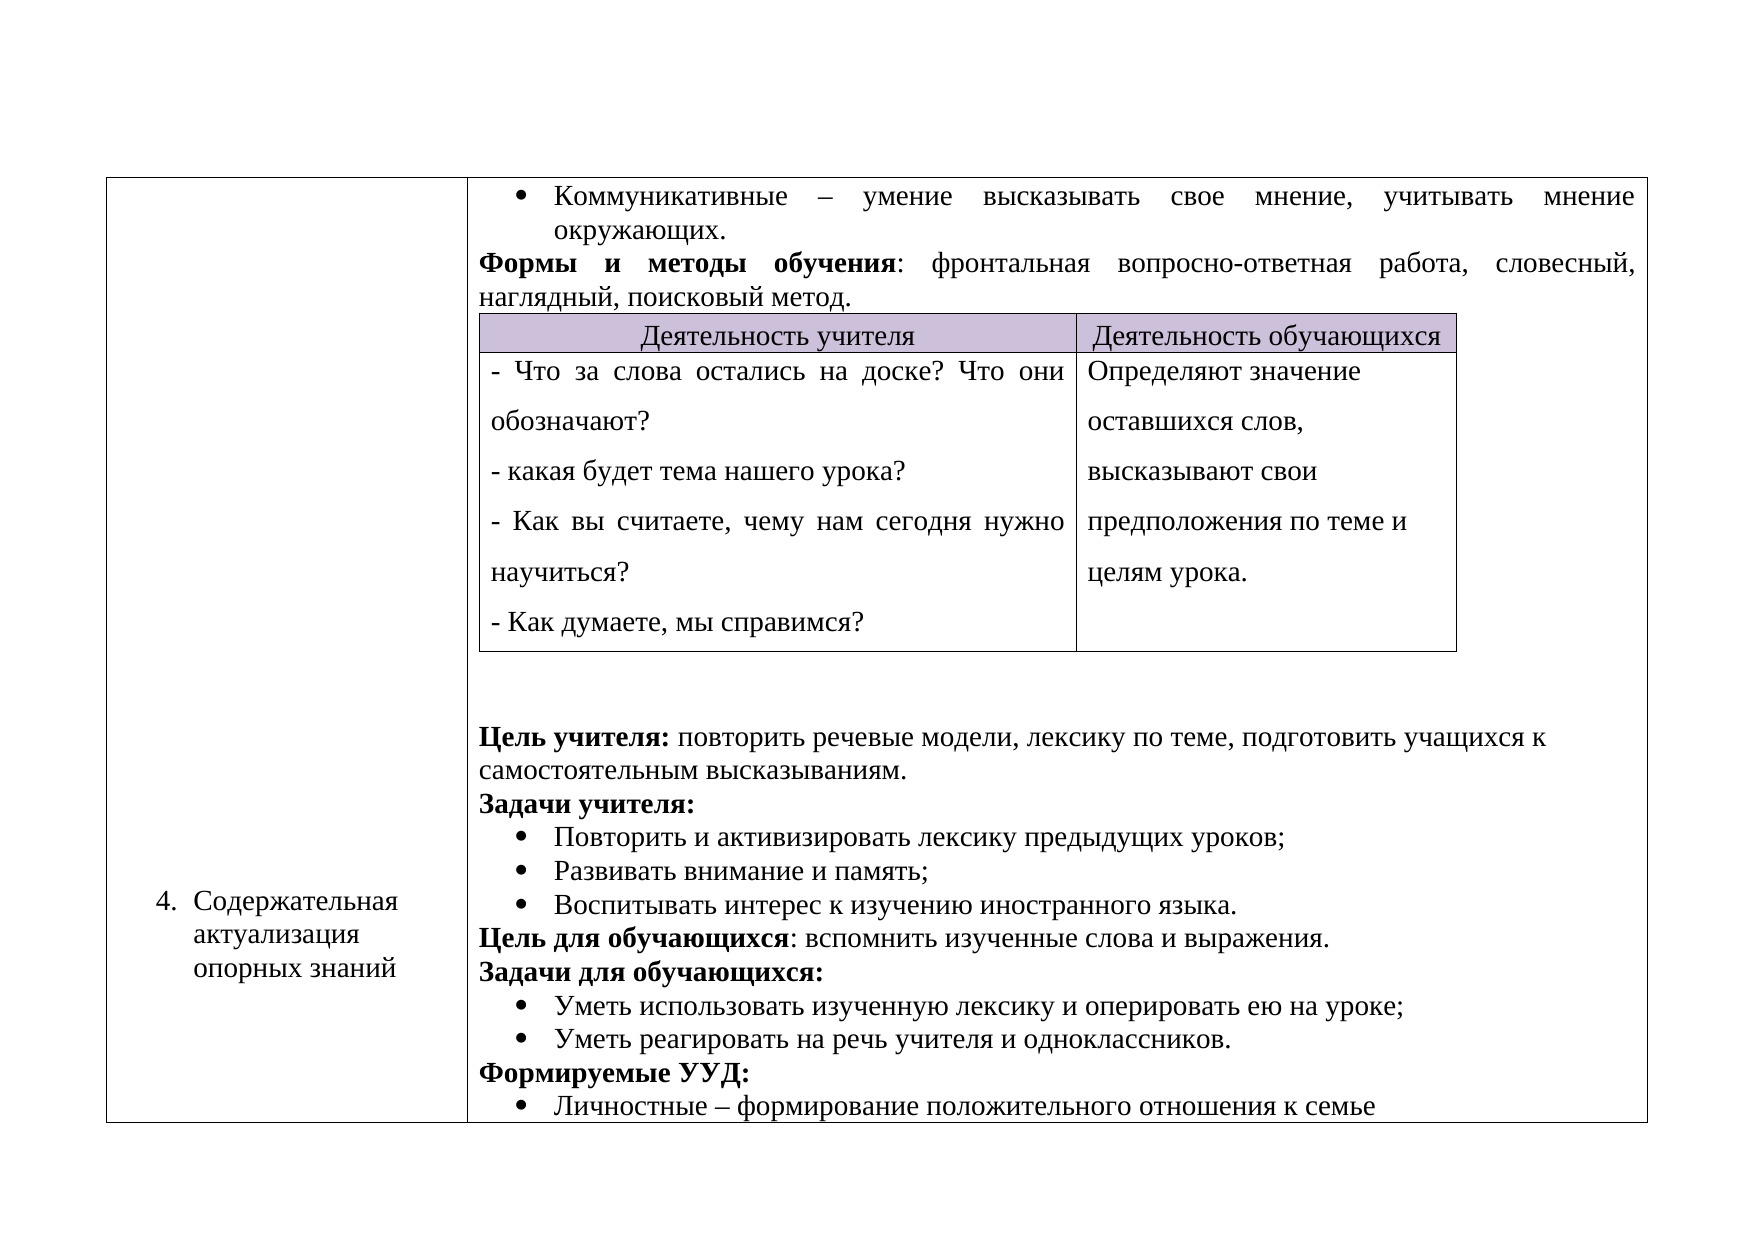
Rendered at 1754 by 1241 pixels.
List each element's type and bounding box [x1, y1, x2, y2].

table_cell [107, 178, 467, 1122]
table_cell [468, 178, 1647, 1122]
